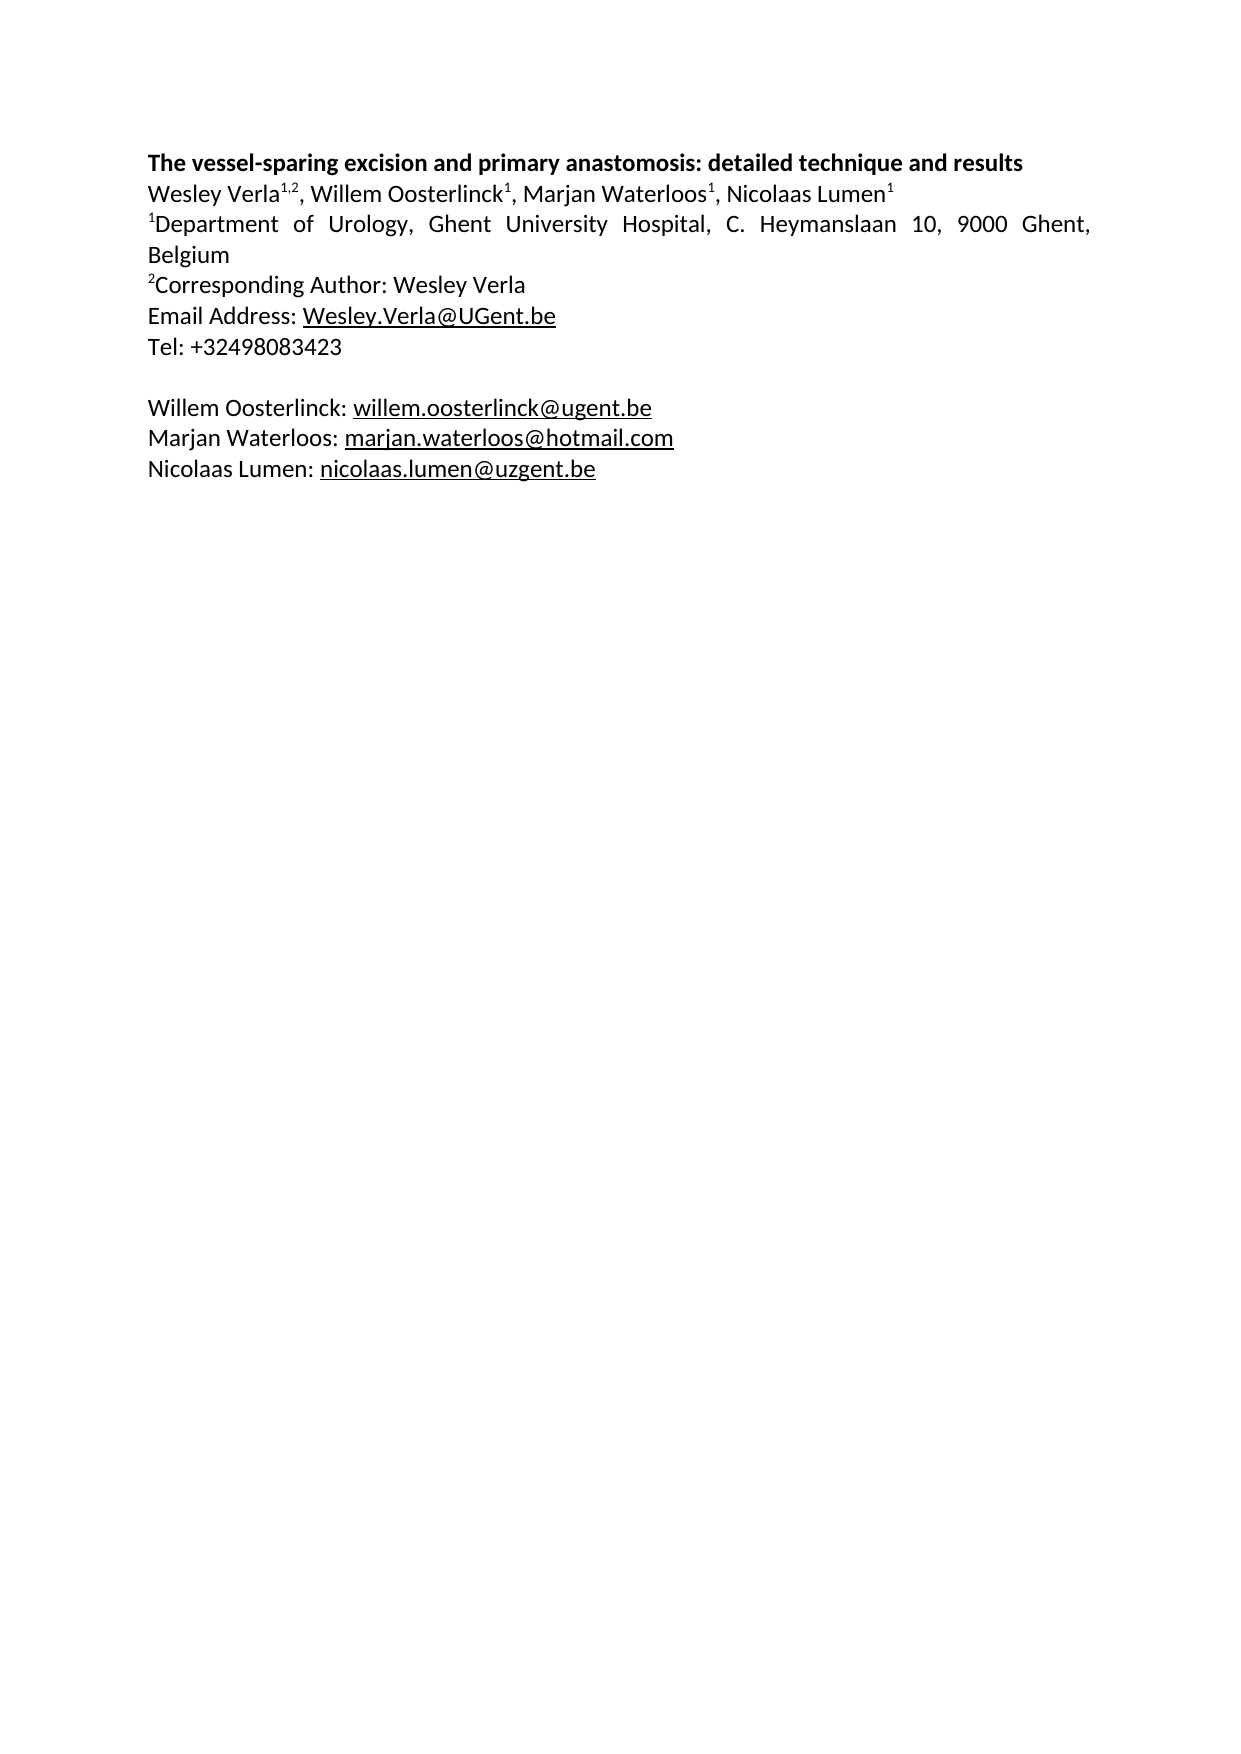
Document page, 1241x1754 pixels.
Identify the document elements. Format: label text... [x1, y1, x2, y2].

text Wesley Verla1,2, Willem Oosterlinck1, Marjan Waterloos1, Nicolaas Lumen1 [148, 178, 1093, 209]
text Tel: +32498083423 [148, 331, 1093, 361]
text The vessel-sparing excision and primary anastomosis: detailed technique and results [148, 148, 1093, 178]
text 2Corresponding Author: Wesley Verla [148, 270, 1093, 300]
text Marjan Waterloos: marjan.waterloos@hotmail.com [148, 422, 1093, 453]
text Willem Oosterlinck: willem.oosterlinck@ugent.be [148, 392, 1093, 422]
text 1Department of Urology, Ghent University Hospital, C. Heymanslaan 10, 9000 Ghent, Belgium [148, 209, 1093, 270]
text Email Address: Wesley.Verla@UGent.be [148, 300, 1093, 331]
text Nicolaas Lumen: nicolaas.lumen@uzgent.be [148, 453, 1093, 483]
